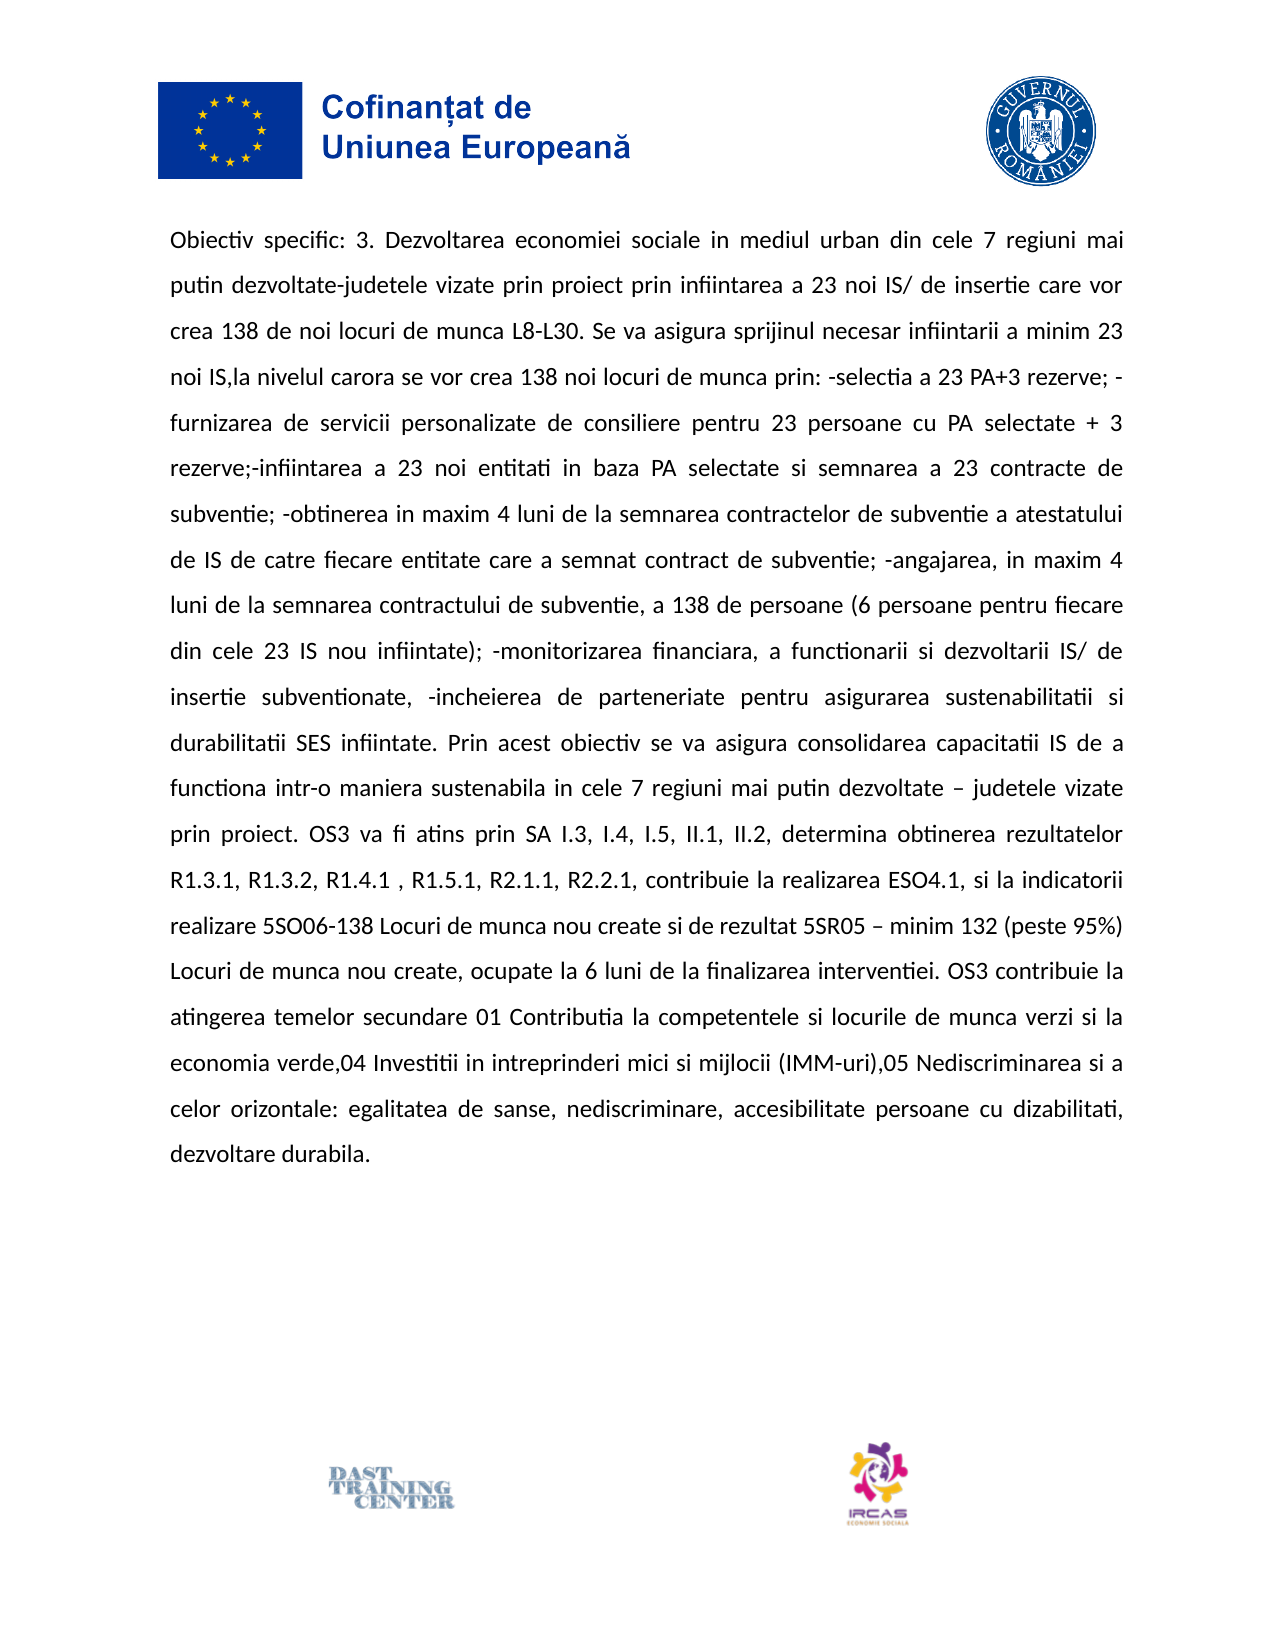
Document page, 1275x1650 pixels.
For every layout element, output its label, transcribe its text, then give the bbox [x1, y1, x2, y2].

picture [984, 74, 1097, 178]
text Obiectiv specific: 3. Dezvoltarea economiei sociale in mediul urban din cele 7 regiuni mai putin dezvoltate-judetele vizate prin proiect prin infiintarea a 23 noi IS/ de insertie care vor crea 138 de noi locuri de munca L8-L30. Se va asigura sprijinul necesar infiintarii a minim 23 noi IS,la nivelul carora se vor crea 138 noi locuri de munca prin: -selectia a 23 PA+3 rezerve; -furnizarea de servicii personalizate de consiliere pentru 23 persoane cu PA selectate + 3 rezerve;-infiintarea a 23 noi entitati in baza PA selectate si semnarea a 23 contracte de subventie; -obtinerea in maxim 4 luni de la semnarea contractelor de subventie a atestatului de IS de catre fiecare entitate care a semnat contract de subventie; -angajarea, in maxim 4 luni de la semnarea contractului de subventie, a 138 de persoane (6 persoane pentru fiecare din cele 23 IS nou infiintate); -monitorizarea financiara, a functionarii si dezvoltarii IS/ de insertie subventionate, -incheierea de parteneriate pentru asigurarea sustenabilitatii si durabilitatii SES infiintate. Prin acest obiectiv se va asigura consolidarea capacitatii IS de a functiona intr-o maniera sustenabila in cele 7 regiuni mai putin dezvoltate – judetele vizate prin proiect. OS3 va fi atins prin SA I.3, I.4, I.5, II.1, II.2, determina obtinerea rezultatelor R1.3.1, R1.3.2, R1.4.1 , R1.5.1, R2.1.1, R2.2.1, contribuie la realizarea ESO4.1, si la indicatorii realizare 5SO06-138 Locuri de munca nou create si de rezultat 5SR05 – minim 132 (peste 95%) Locuri de munca nou create, ocupate la 6 luni de la finalizarea interventiei. OS3 contribuie la atingerea temelor secundare 01 Contributia la competentele si locurile de munca verzi si la economia verde,04 Investitii in intreprinderi mici si mijlocii (IMM-uri),05 Nediscriminarea si a celor orizontale: egalitatea de sanse, nediscriminare, accesibilitate persoane cu dizabilitati, dezvoltare durabila. [170, 178, 1125, 1169]
picture [150, 1440, 1125, 1575]
picture [150, 74, 651, 187]
